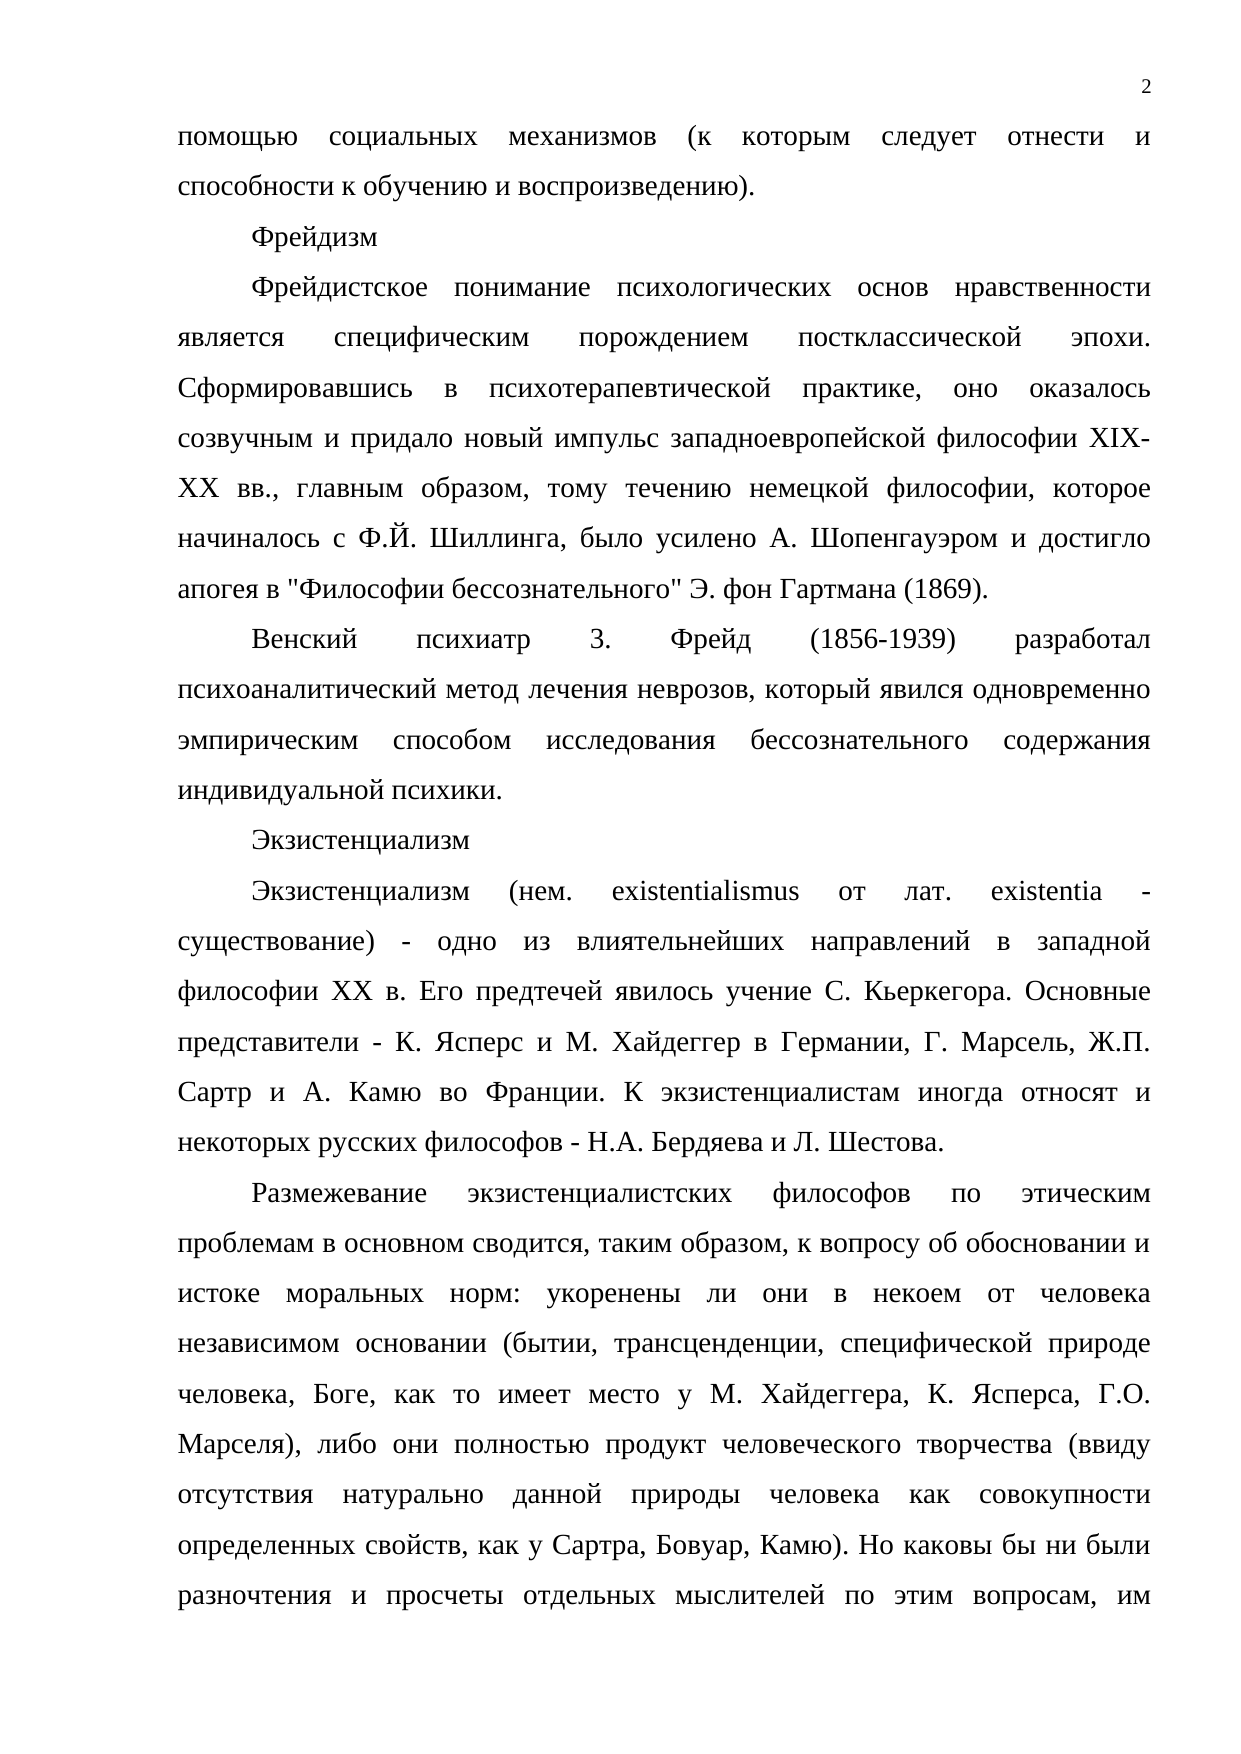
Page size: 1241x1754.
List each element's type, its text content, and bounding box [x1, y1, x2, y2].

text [177, 1175, 1152, 1611]
text Венский психиатр 3. Фрейд (1856-1939) разработал психоаналитический метод лечения неврозов, который явился одновременно эмпирическим способом исследования бессознательного содержания индивидуальной психики. [177, 621, 1152, 806]
text Экзистенциализм [177, 822, 1152, 856]
text Фрейдистское понимание психологических основ нравственности является специфическим порождением постклассической эпохи. Сформировавшись в психотерапевтической практике, оно оказалось созвучным и придало новый импульс западноевропейской философии XIX-XX вв., главным образом, тому течению немецкой философии, которое начиналось с Ф.Й. Шиллинга, было усилено А. Шопенгауэром и достигло апогея в "Философии бессознательного" Э. фон Гартмана (1869). [177, 269, 1152, 604]
text Экзистенциализм (нем. existentialismus от лат. existentia - существование) - одно из влиятельнейших направлений в западной философии XX в. Его предтечей явилось учение С. Кьеркегора. Основные представители - К. Ясперс и М. Хайдеггер в Германии, Г. Марсель, Ж.П. Сартр и А. Камю во Франции. К экзистенциалистам иногда относят и некоторых русских философов - Н.А. Бердяева и Л. Шестова. [177, 873, 1152, 1158]
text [177, 118, 1152, 202]
text Фрейдизм [177, 219, 1152, 252]
